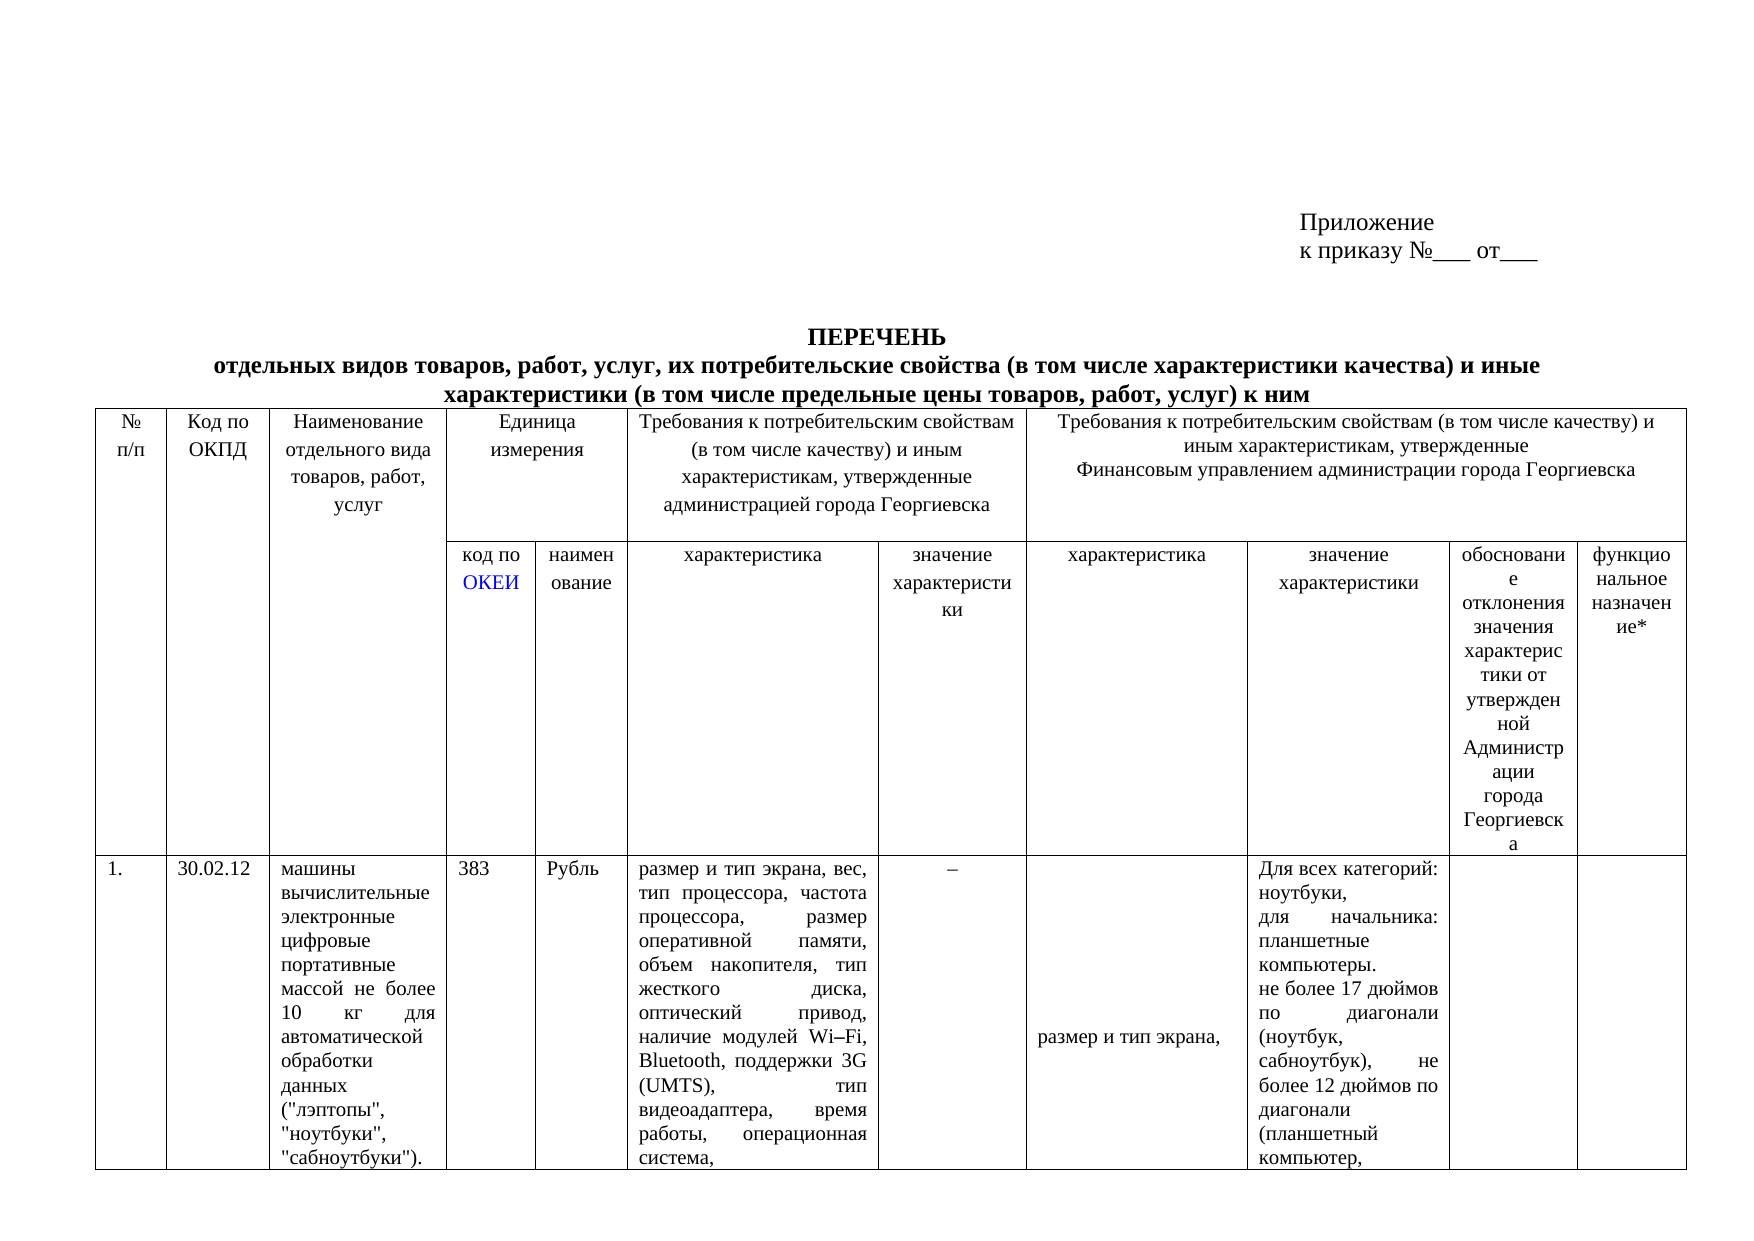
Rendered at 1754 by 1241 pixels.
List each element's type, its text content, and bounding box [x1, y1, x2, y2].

table_cell характеристика [628, 542, 878, 855]
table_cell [1248, 856, 1449, 1169]
table_header № п/п [96, 409, 166, 855]
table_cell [270, 856, 446, 1169]
table_cell функциональное назначение* [1578, 542, 1686, 855]
table_header Код по ОКПД [167, 409, 269, 855]
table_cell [628, 856, 878, 1169]
table_cell 1. [96, 856, 166, 1169]
table_header Единица измерения [447, 409, 627, 541]
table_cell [1027, 856, 1247, 1169]
table_header Требования к потребительским свойствам (в том числе качеству) и иным характеристикам, утвержденные Финансовым управлением администрации города Георгиевска [1027, 409, 1686, 541]
title ПЕРЕЧЕНЬ [118, 322, 1636, 351]
table_cell Рубль [536, 856, 627, 1169]
table_header Наименование отдельного вида товаров, работ, услуг [270, 409, 446, 855]
table_cell код по ОКЕИ [447, 542, 535, 855]
title отдельных видов товаров, работ, услуг, их потребительские свойства (в том числе характеристики качества) и иные характеристики (в том числе предельные цены товаров, работ, услуг) к ним [118, 351, 1636, 408]
table_cell [1578, 856, 1686, 1169]
table_cell 383 [447, 856, 535, 1169]
table_cell значение характеристики [879, 542, 1026, 855]
table_cell характеристика [1027, 542, 1247, 855]
table_cell значение характеристики [1248, 542, 1449, 855]
table_cell – [879, 856, 1026, 1169]
table_cell обоснование отклонения значения характеристики от утвержденной Администрации города Георгиевска [1450, 542, 1577, 855]
table_cell наименование [536, 542, 627, 855]
title Приложение [118, 207, 1636, 236]
table_cell 30.02.12 [167, 856, 269, 1169]
table_cell [1450, 856, 1577, 1169]
table_header Требования к потребительским свойствам (в том числе качеству) и иным характеристикам, утвержденные администрацией города Георгиевска [628, 409, 1026, 541]
title к приказу №___ от___ [1299, 236, 1636, 264]
